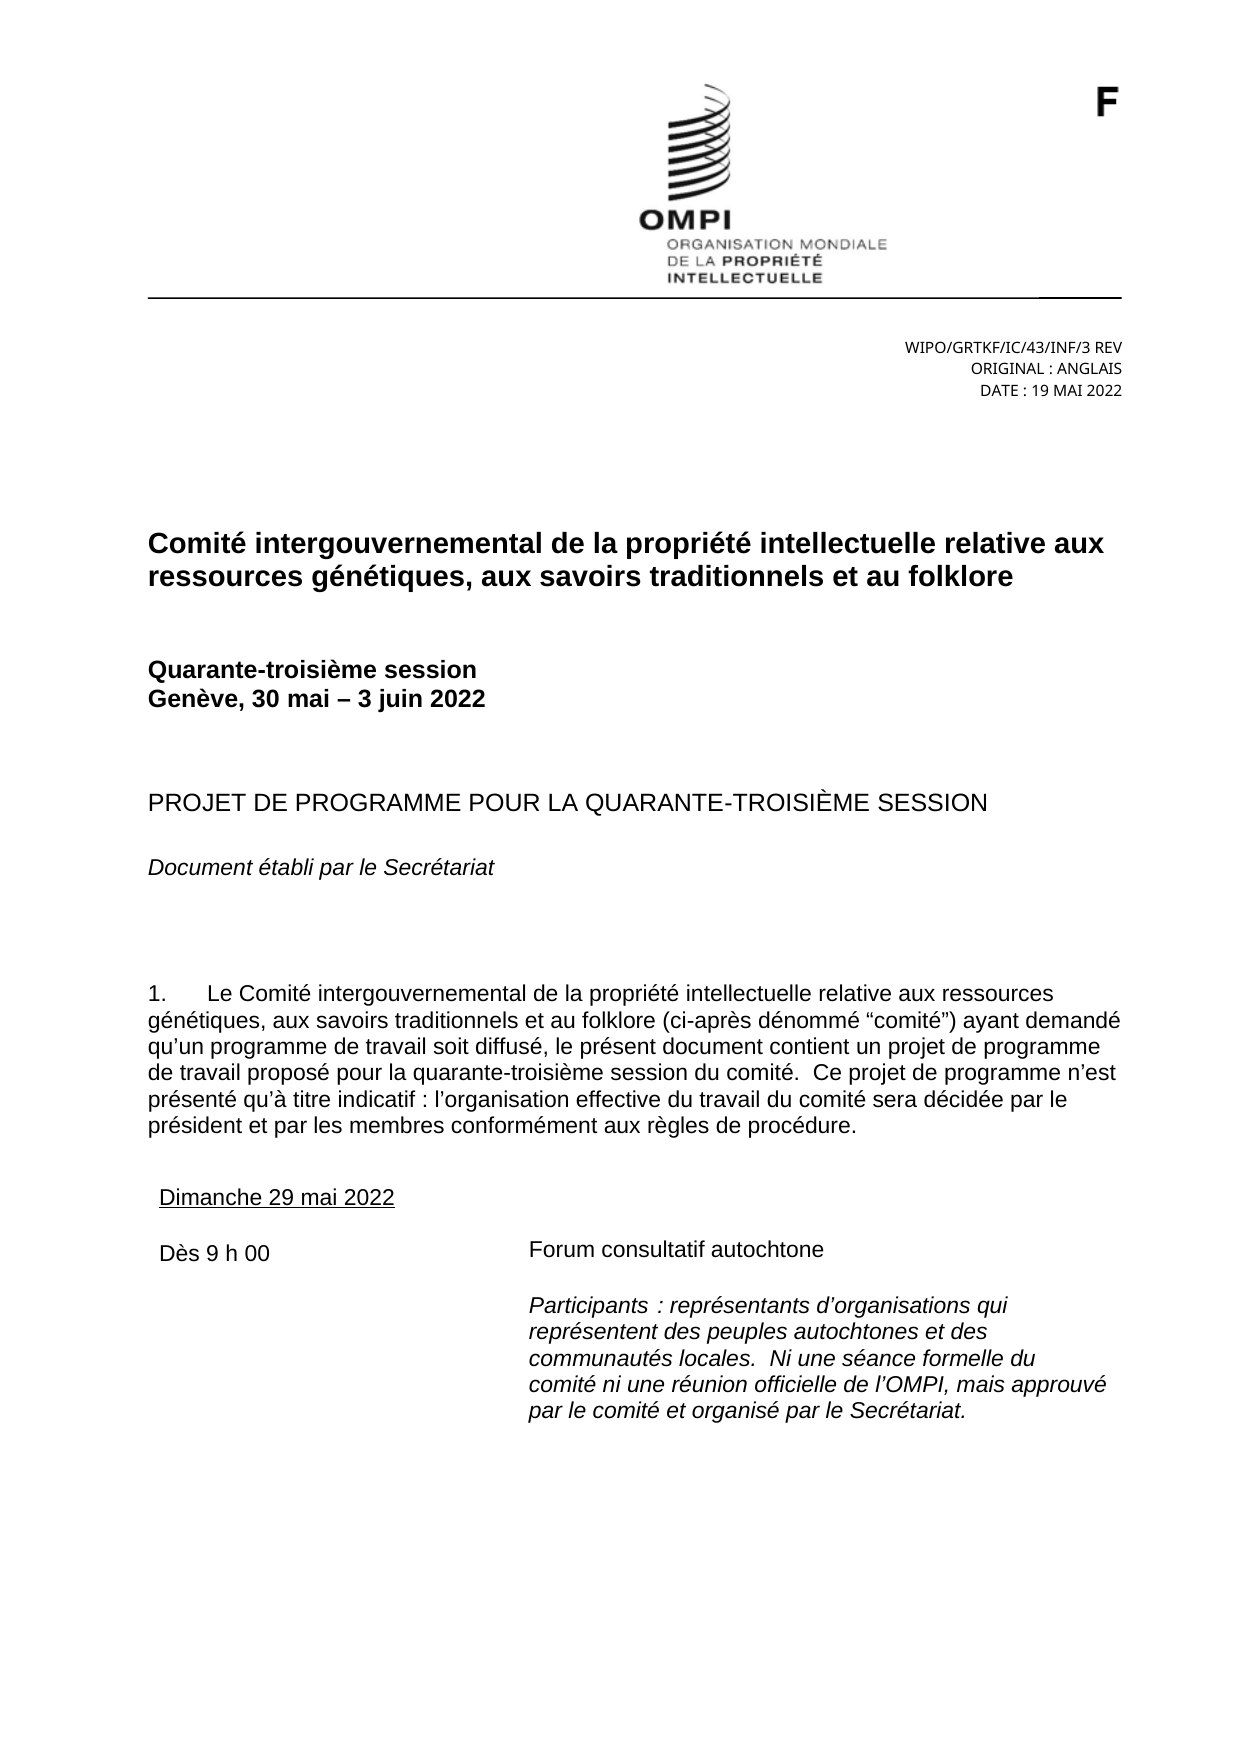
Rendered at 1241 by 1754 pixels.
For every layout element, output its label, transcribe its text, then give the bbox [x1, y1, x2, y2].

text Original : anglais [148, 358, 1122, 379]
text date : 19 mai 2022 [148, 379, 1122, 401]
text Document établi par le Secrétariat [148, 854, 1122, 880]
text Comité intergouvernemental de la propriété intellectuelle relative aux ressources génétiques, aux savoirs traditionnels et au folklore [148, 526, 1122, 593]
picture [638, 79, 1123, 298]
text Projet de programme pour la quarante-troisième session [148, 788, 1122, 816]
text Quarante-troisième session [148, 655, 1122, 684]
table_header Dimanche 29 mai 2022 Dès 9 h 00 [148, 1161, 517, 1424]
text WIPO/GRTKF/IC/43/INF/3 Rev [148, 337, 1122, 358]
table_header Forum consultatif autochtone Participants : représentants d’organisations qui représentent des peuples autochtones et des communautés locales. Ni une séance formelle du comité ni une réunion officielle de l’OMPI, mais approuvé par le comité et organisé par le Secrétariat. [518, 1161, 1122, 1424]
text Genève, 30 mai – 3 juin 2022 [148, 684, 1122, 713]
text Le Comité intergouvernemental de la propriété intellectuelle relative aux ressources génétiques, aux savoirs traditionnels et au folklore (ci-après dénommé “comité”) ayant demandé qu’un programme de travail soit diffusé, le présent document contient un projet de programme de travail proposé pour la quarante-troisième session du comité. Ce projet de programme n’est présenté qu’à titre indicatif : l’organisation effective du travail du comité sera décidée par le président et par les membres conformément aux règles de procédure. [148, 980, 1122, 1138]
